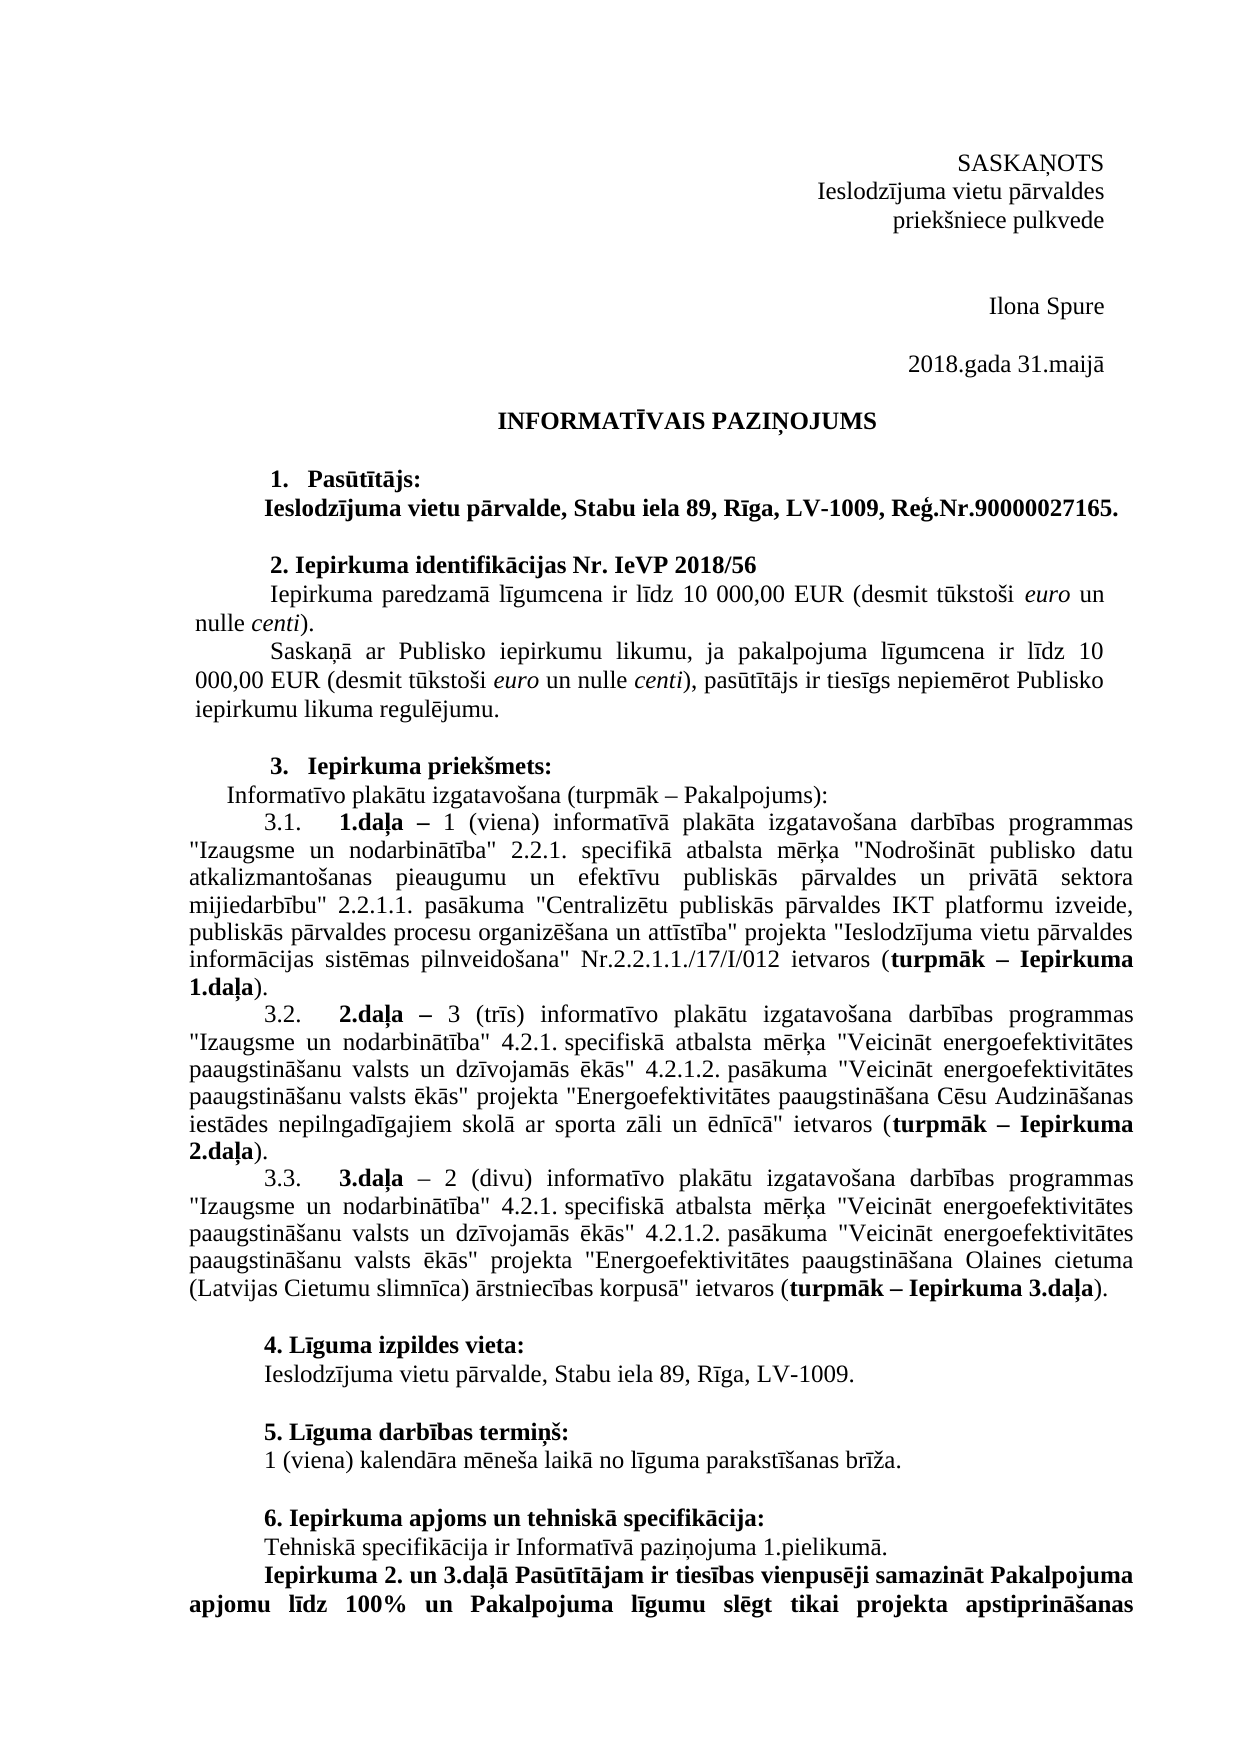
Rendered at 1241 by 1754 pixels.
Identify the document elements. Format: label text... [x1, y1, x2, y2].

subtitle Pasūtītājs: [270, 464, 1104, 493]
list 3.daļa – 2 (divu) informatīvo plakātu izgatavošana darbības programmas "Izaugsme un nodarbinātība" 4.2.1. specifiskā atbalsta mērķa "Veicināt energoefektivitātes paaugstināšanu valsts un dzīvojamās ēkās" 4.2.1.2. pasākuma "Veicināt energoefektivitātes paaugstināšanu valsts ēkās" projekta "Energoefektivitātes paaugstināšana Olaines cietuma (Latvijas Cietumu slimnīca) ārstniecības korpusā" ietvaros (turpmāk – Iepirkuma 3.daļa). [189, 1165, 1134, 1302]
list Iepirkuma priekšmets: [270, 751, 1104, 780]
text Informatīvo plakātu izgatavošana (turpmāk – Pakalpojums): [226, 780, 1104, 809]
list 2.daļa – 3 (trīs) informatīvo plakātu izgatavošana darbības programmas "Izaugsme un nodarbinātība" 4.2.1. specifiskā atbalsta mērķa "Veicināt energoefektivitātes paaugstināšanu valsts un dzīvojamās ēkās" 4.2.1.2. pasākuma "Veicināt energoefektivitātes paaugstināšanu valsts ēkās" projekta "Energoefektivitātes paaugstināšana Cēsu Audzināšanas iestādes nepilngadīgajiem skolā ar sporta zāli un ēdnīcā" ietvaros (turpmāk – Iepirkuma 2.daļa). [189, 1001, 1134, 1165]
text 1 (viena) kalendāra mēneša laikā no līguma parakstīšanas brīža. [189, 1446, 1134, 1474]
title 2018.gada 31.maijā [195, 349, 1104, 378]
text 2. Iepirkuma identifikācijas Nr. IeVP 2018/56 [195, 550, 1116, 579]
text Iepirkuma paredzamā līgumcena ir līdz 10 000,00 EUR (desmit tūkstoši euro un nulle centi). [195, 579, 1104, 636]
title INFORMATĪVAIS PAZIŅOJUMS [195, 406, 1104, 435]
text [189, 1561, 1134, 1618]
title SASKAŅOTS [195, 148, 1104, 176]
subtitle Ieslodzījuma vietu pārvalde, Stabu iela 89, Rīga, LV-1009, Reģ.Nr.90000027165. [189, 493, 1134, 521]
text 4. Līguma izpildes vieta: [189, 1331, 1134, 1359]
list 1.daļa – 1 (viena) informatīvā plakāta izgatavošana darbības programmas "Izaugsme un nodarbinātība" 2.2.1. specifikā atbalsta mērķa "Nodrošināt publisko datu atkalizmantošanas pieaugumu un efektīvu publiskās pārvaldes un privātā sektora mijiedarbību" 2.2.1.1. pasākuma "Centralizētu publiskās pārvaldes IKT platformu izveide, publiskās pārvaldes procesu organizēšana un attīstība" projekta "Ieslodzījuma vietu pārvaldes informācijas sistēmas pilnveidošana" Nr.2.2.1.1./17/I/012 ietvaros (turpmāk – Iepirkuma 1.daļa). [189, 809, 1134, 1001]
text Ieslodzījuma vietu pārvalde, Stabu iela 89, Rīga, LV-1009. [189, 1359, 1134, 1388]
title Ilona Spure [195, 291, 1104, 320]
text Saskaņā ar Publisko iepirkumu likumu, ja pakalpojuma līgumcena ir līdz 10 000,00 EUR (desmit tūkstoši euro un nulle centi), pasūtītājs ir tiesīgs nepiemērot Publisko iepirkumu likuma regulējumu. [195, 636, 1104, 723]
text 5. Līguma darbības termiņš: [189, 1417, 1134, 1446]
title Ieslodzījuma vietu pārvaldes [195, 176, 1104, 205]
text 6. Iepirkuma apjoms un tehniskā specifikācija: [189, 1503, 1134, 1532]
title priekšniece pulkvede [195, 205, 1104, 234]
text Tehniskā specifikācija ir Informatīvā paziņojuma 1.pielikumā. [189, 1532, 1134, 1561]
